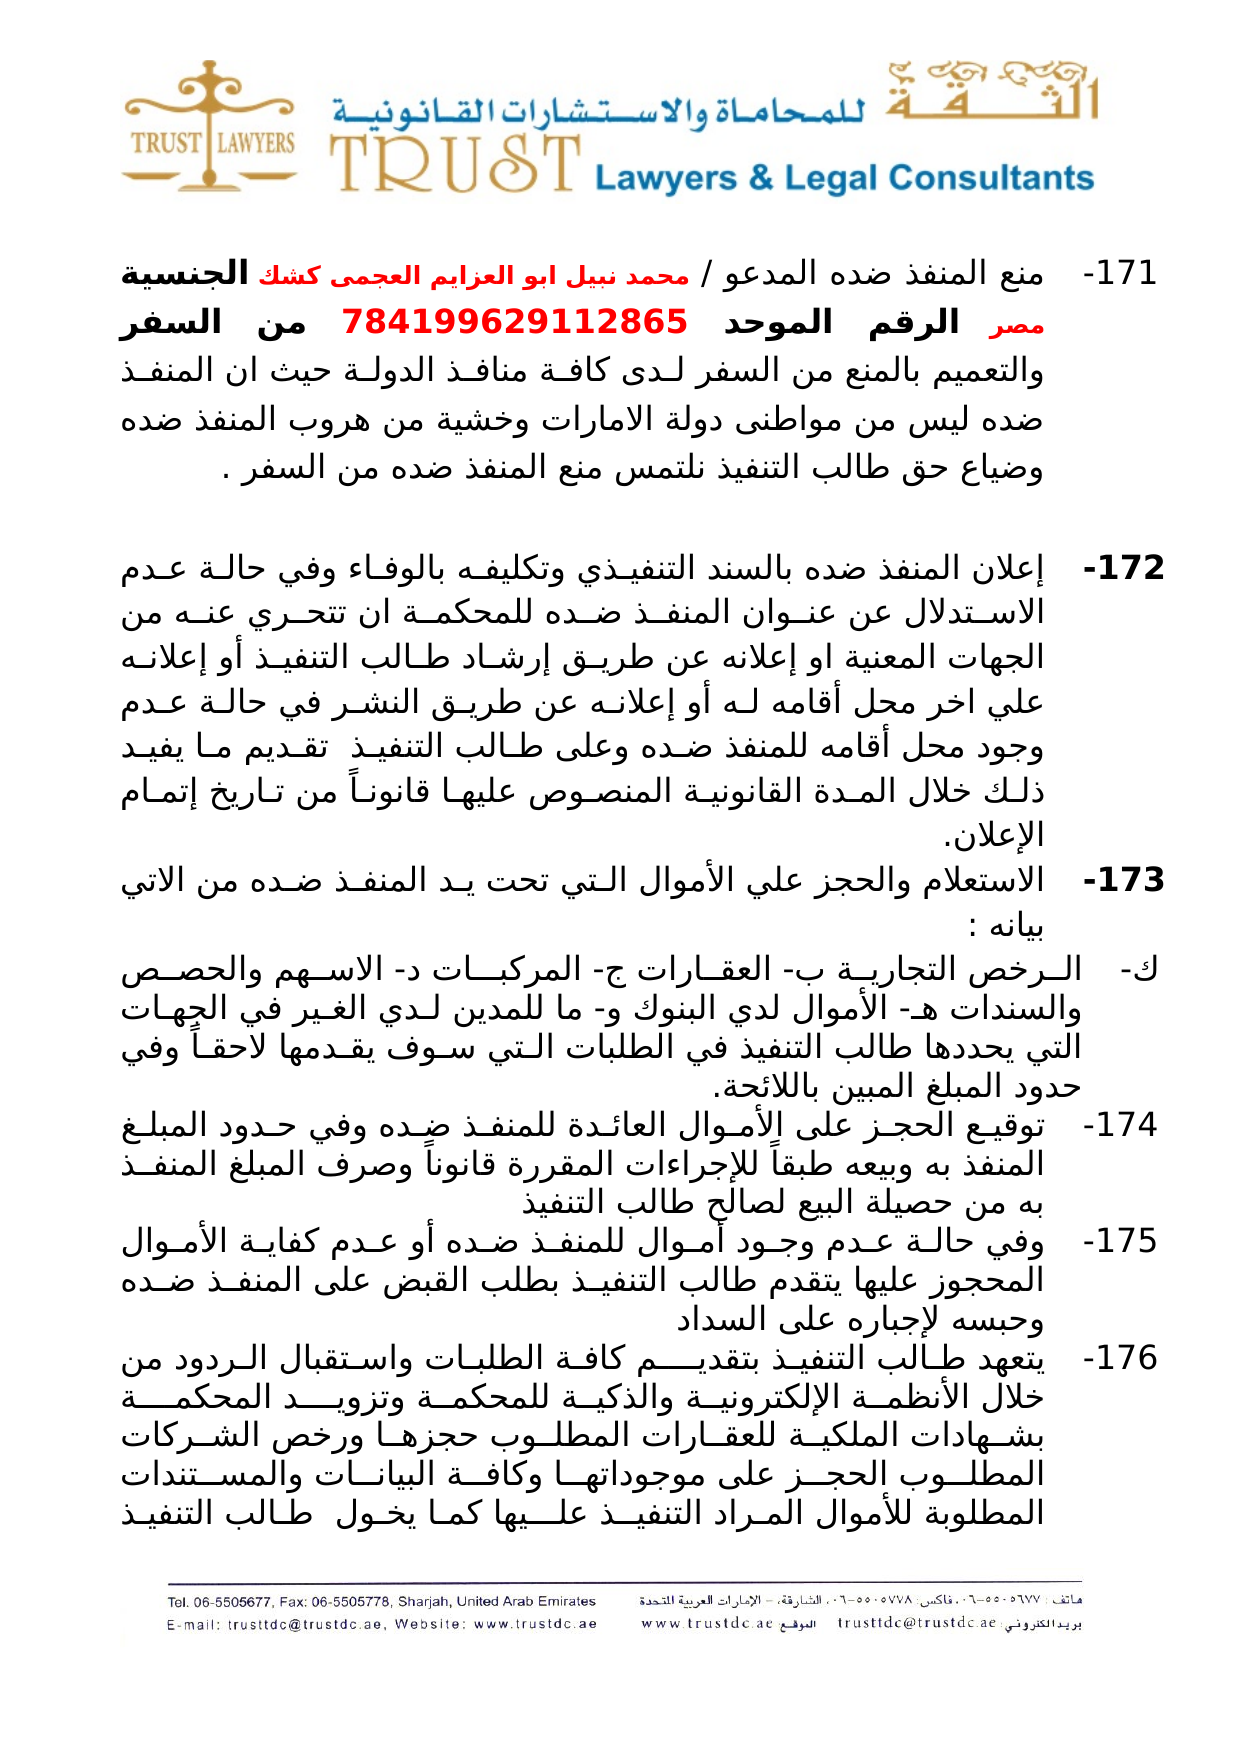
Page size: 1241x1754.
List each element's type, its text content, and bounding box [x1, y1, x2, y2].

list إعلان المنفذ ضده بالسند التنفيذي وتكليفه بالوفاء وفي حالة عدم الاستدلال عن عنوان المنفذ ضده للمحكمة ان تتحري عنه من الجهات المعنية او إعلانه عن طريق إرشاد طالب التنفيذ أو إعلانه علي اخر محل أقامه له أو إعلانه عن طريق النشر في حالة عدم وجود محل أقامه للمنفذ ضده وعلى طالب التنفيذ تقديم ما يفيد ذلك خلال المدة القانونية المنصوص عليها قانوناً من تاريخ إتمام الإعلان. [120, 548, 1083, 855]
list وفي حالة عدم وجود أموال للمنفذ ضده أو عدم كفاية الأموال المحجوز عليها يتقدم طالب التنفيذ بطلب القبض على المنفذ ضده وحبسه لإجباره على السداد [120, 1222, 1083, 1338]
list منع المنفذ ضده المدعو / محمد نبيل ابو العزايم العجمى كشك الجنسية مصر الرقم الموحد 784199629112865 من السفر والتعميم بالمنع من السفر لدى كافة منافذ الدولة حيث ان المنفذ ضده ليس من مواطنى دولة الامارات وخشية من هروب المنفذ ضده وضياع حق طالب التنفيذ نلتمس منع المنفذ ضده من السفر . [120, 253, 1083, 487]
picture [120, 60, 1121, 204]
list الرخص التجارية ب- العقارات ج- المركبـات د- الاسهم والحصص والسندات هـ- الأموال لدي البنوك و- ما للمدين لدي الغير في الجهات التي يحددها طالب التنفيذ في الطلبات التي سوف يقدمها لاحقاً وفي حدود المبلغ المبين باللائحة. [120, 950, 1120, 1105]
picture [120, 1568, 1121, 1649]
list الاستعلام والحجز علي الأموال التي تحت يد المنفذ ضده من الاتي بيانه : [120, 861, 1083, 944]
list توقيع الحجز على الأموال العائدة للمنفذ ضده وفي حدود المبلغ المنفذ به وبيعه طبقاً للإجراءات المقررة قانوناً وصرف المبلغ المنفذ به من حصيلة البيع لصالح طالب التنفيذ [120, 1105, 1083, 1222]
